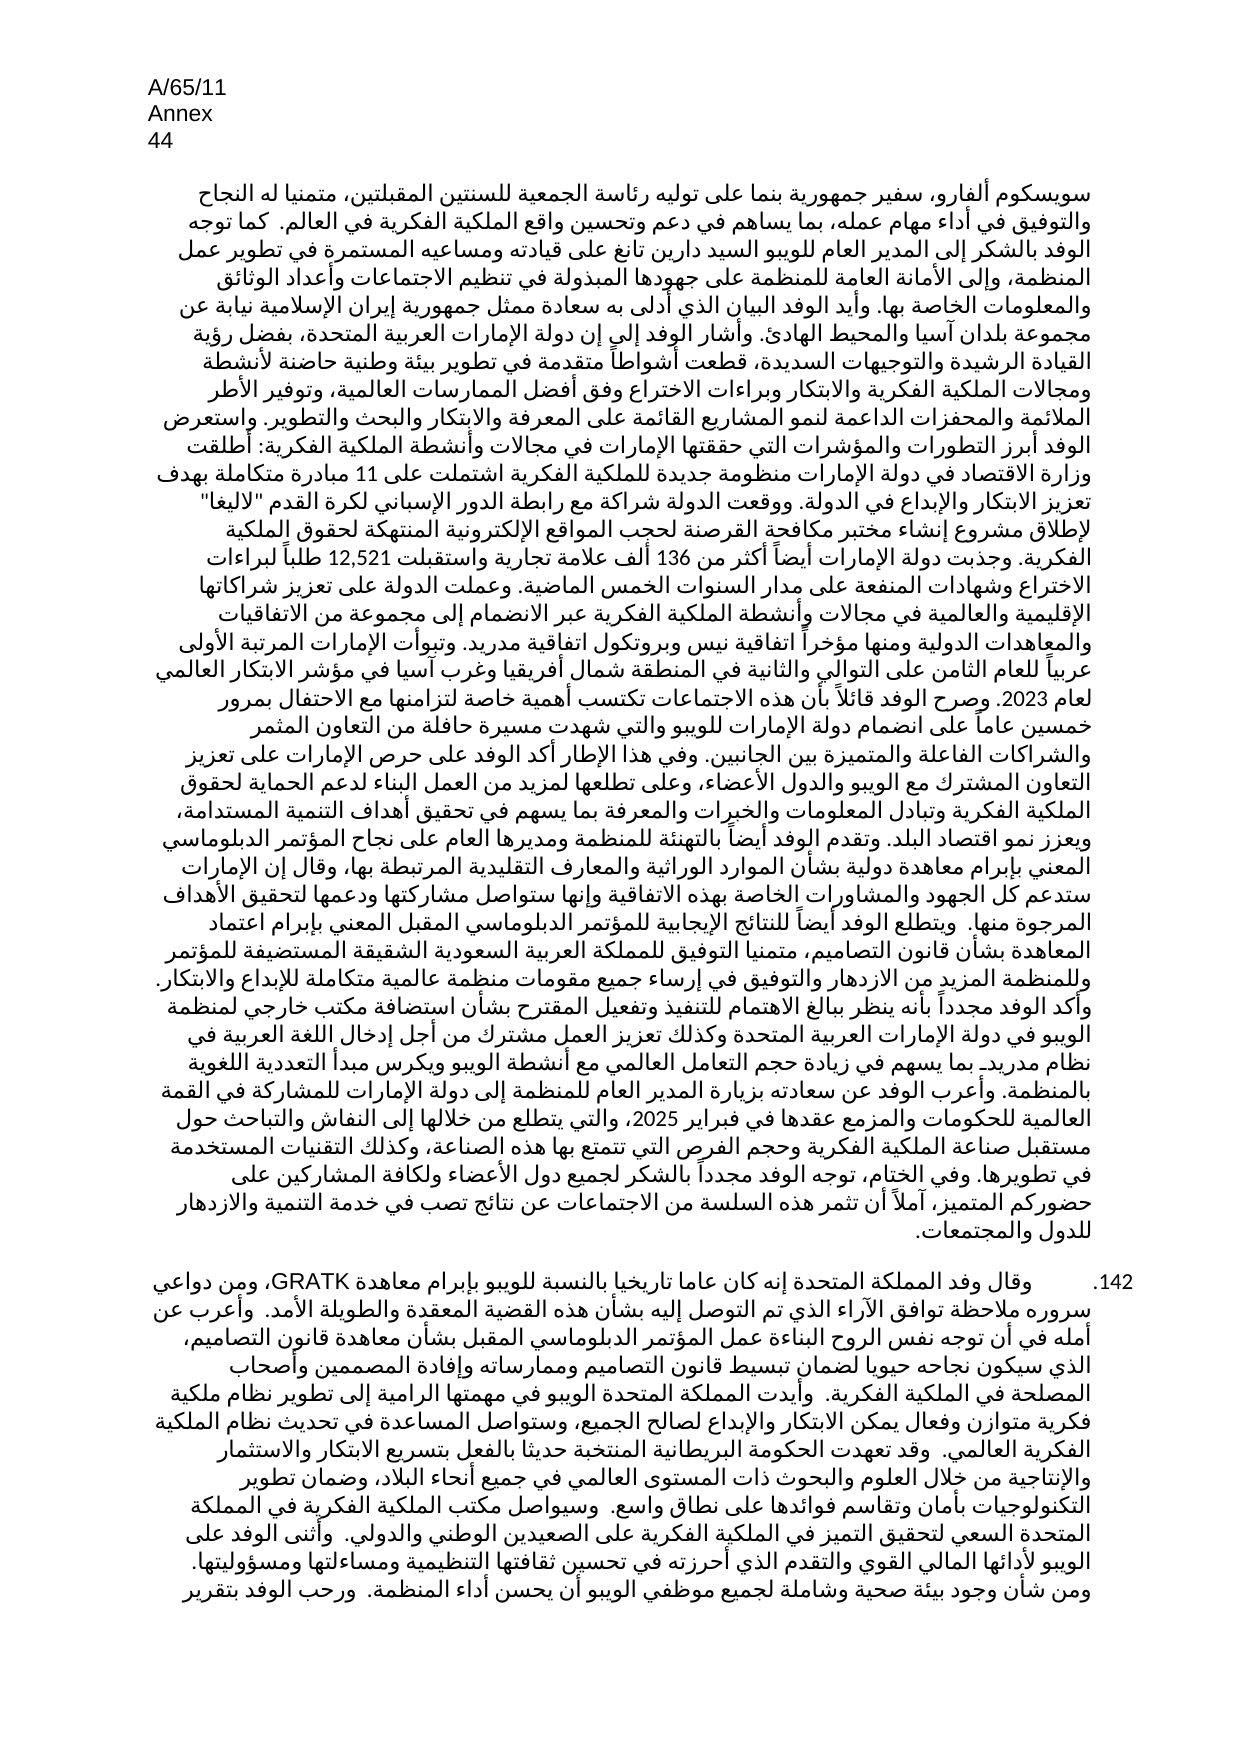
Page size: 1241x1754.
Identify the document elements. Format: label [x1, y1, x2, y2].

text [148, 1267, 1092, 1603]
text [148, 179, 1092, 1244]
